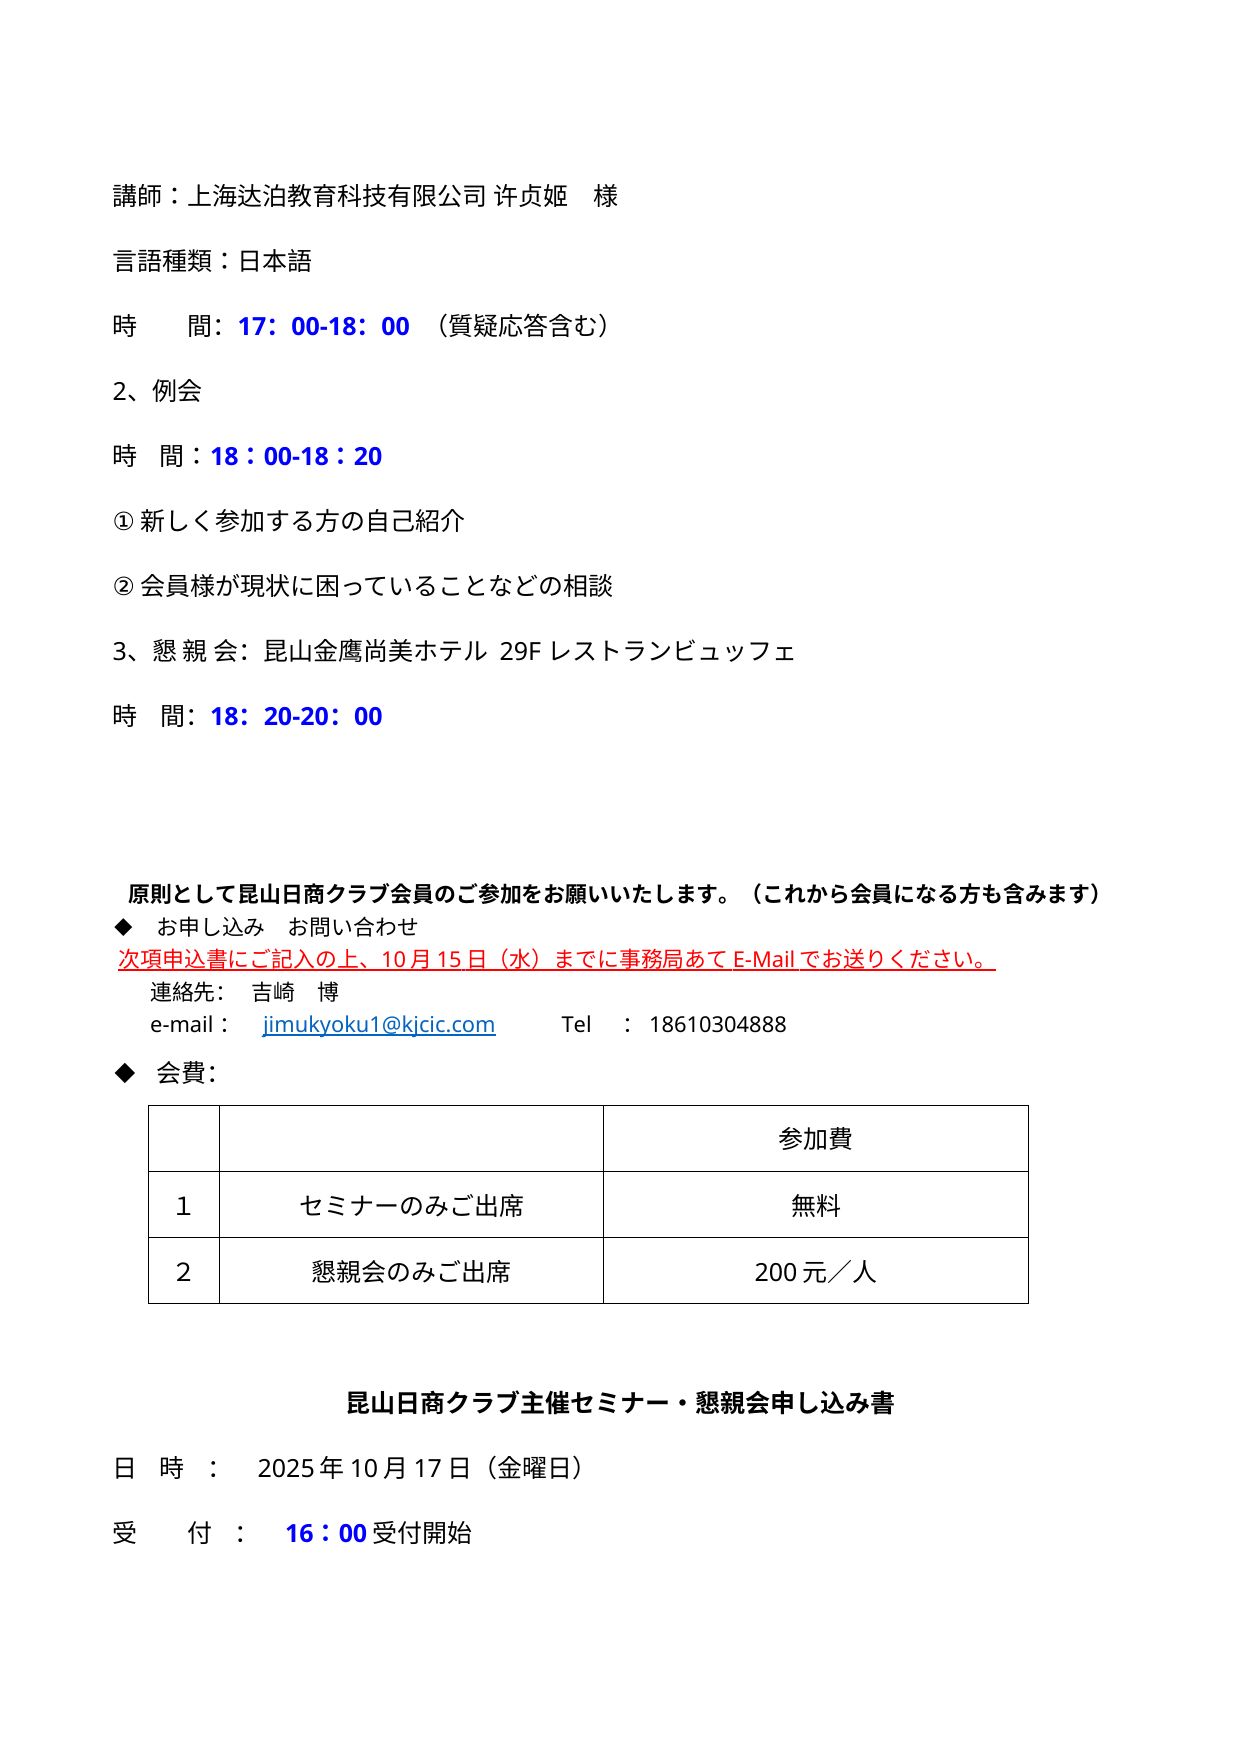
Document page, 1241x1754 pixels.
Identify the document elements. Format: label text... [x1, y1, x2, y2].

text 原則として昆山日商クラブ会員のご参加をお願いいたします。（これから会員になる方も含みます） [112, 877, 1128, 909]
table_cell セミナーのみご出席 [220, 1172, 603, 1237]
list 3、懇 親 会：昆山金鹰尚美ホテル 29F レストランビュッフェ [112, 617, 1128, 682]
list 2、例会 [112, 357, 1128, 422]
list ①新しく参加する方の自己紹介 [112, 487, 1128, 552]
list 会費： [112, 1039, 1128, 1104]
text 時 間：17：00-18：00 （質疑応答含む） [112, 292, 1128, 357]
table_header 参加費 [604, 1106, 1028, 1171]
text 昆山日商クラブ主催セミナー・懇親会申し込み書 [112, 1369, 1128, 1434]
text e-mail ： jimukyoku1@kjcic.com Tel ： 18610304888 [112, 1007, 1128, 1039]
table_header [220, 1106, 603, 1171]
list 時 間：18：20-20：00 [112, 682, 1128, 747]
text 受 付 ： 16：00受付開始 [112, 1499, 1128, 1564]
table_cell 200元／人 [604, 1238, 1028, 1303]
list お申し込み お問い合わせ [112, 909, 1128, 942]
table_header [149, 1106, 219, 1171]
list ②会員様が現状に困っていることなどの相談 [112, 552, 1128, 617]
list 時 間：18：00-18：20 [112, 422, 1128, 487]
table_cell 懇親会のみご出席 [220, 1238, 603, 1303]
text 言語種類：日本語 [112, 227, 1128, 292]
table_cell １ [149, 1172, 219, 1237]
text 講師：上海达泊教育科技有限公司 许贞姬 様 [112, 162, 1128, 227]
text 連絡先： 吉崎 博 [112, 974, 1128, 1007]
text 日 時 ： 2025年10月17日（金曜日） [112, 1434, 1128, 1499]
table_cell ２ [149, 1238, 219, 1303]
text 次項申込書にご記入の上、10月15日（水）までに事務局あてE-Mailでお送りください。 [112, 942, 1128, 974]
table_cell 無料 [604, 1172, 1028, 1237]
